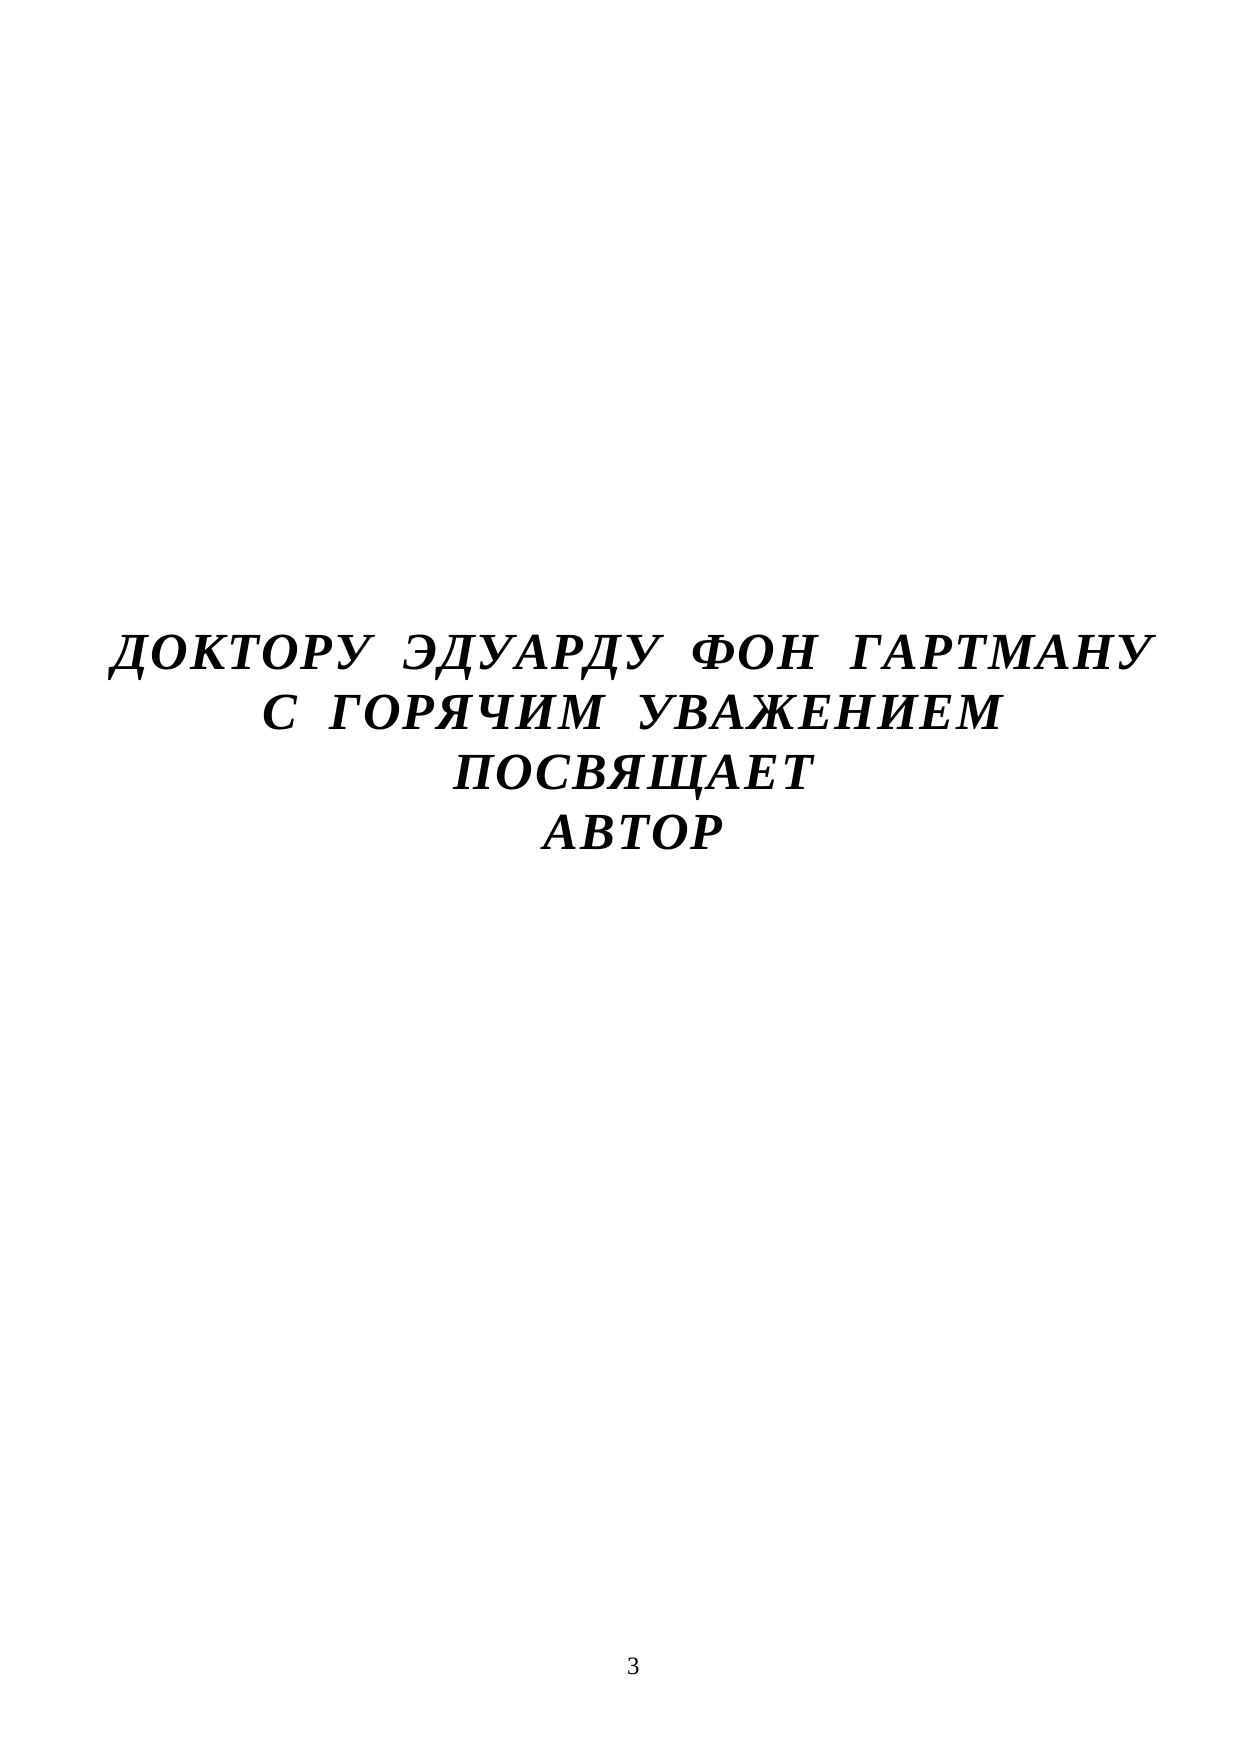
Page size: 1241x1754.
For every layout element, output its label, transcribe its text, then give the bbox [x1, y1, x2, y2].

text ДОКТОРУ ЭДУАРДУ ФОН ГАРТМАНУ [97, 621, 1169, 681]
subtitle ПОСВЯЩАЕТ [97, 741, 1169, 801]
text С ГОРЯЧИМ УВАЖЕНИЕМ [97, 681, 1169, 741]
subtitle АВТОР [97, 801, 1169, 861]
